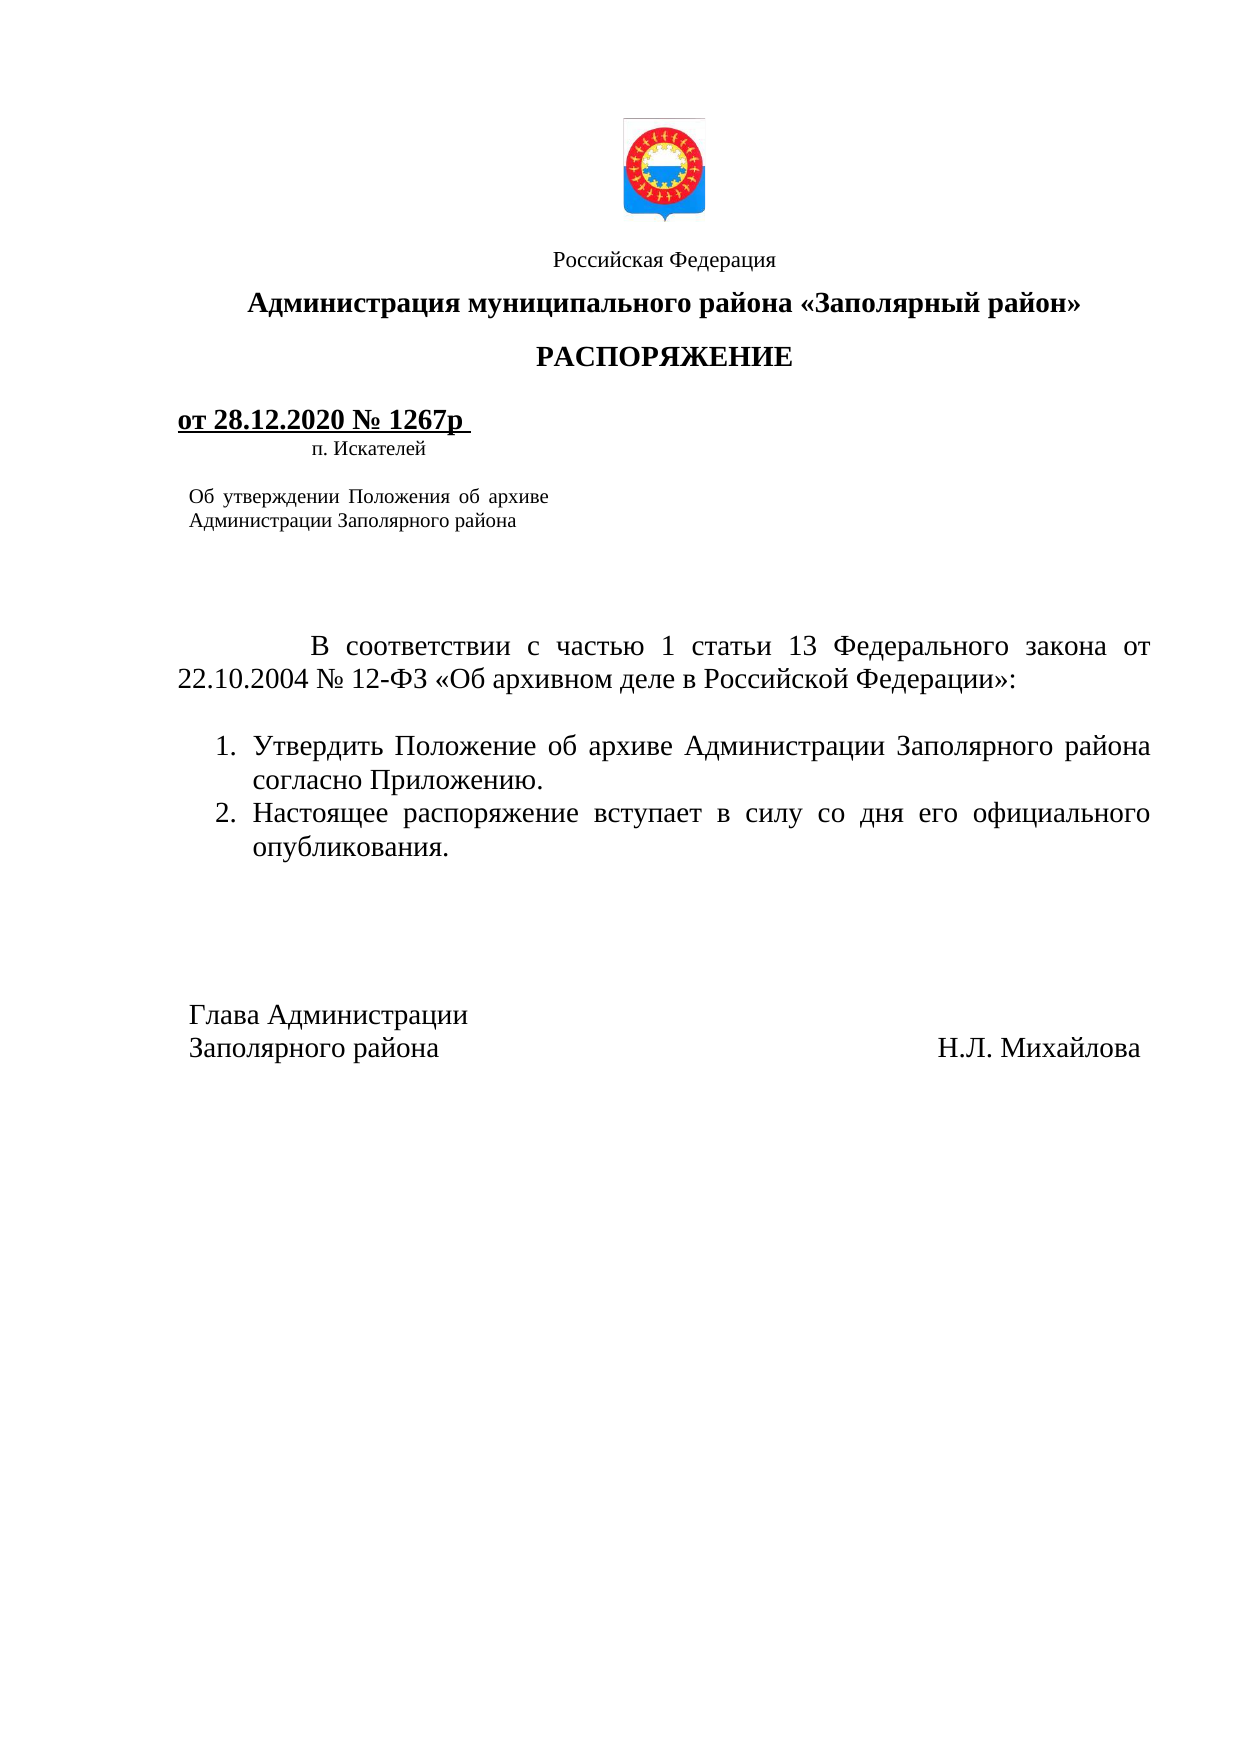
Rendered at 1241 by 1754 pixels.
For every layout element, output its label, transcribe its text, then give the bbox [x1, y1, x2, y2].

picture [623, 118, 706, 222]
text В соответствии с частью 1 статьи 13 Федерального закона от 22.10.2004 № 12-ФЗ «Об архивном деле в Российской Федерации»: [177, 628, 1152, 695]
list Утвердить Положение об архиве Администрации Заполярного района согласно Приложению. [215, 728, 1152, 796]
table_header Н.Л. Михайлова [690, 963, 1152, 1064]
text Российская Федерация [177, 246, 1152, 273]
text от 28.12.2020 № 1267р [177, 402, 1152, 436]
list Настоящее распоряжение вступает в силу со дня его официального опубликования. [215, 796, 1152, 863]
subtitle РАСПОРЯЖЕНИЕ [177, 339, 1152, 373]
table_header п. Искателей Об утверждении Положения об архиве Администрации Заполярного района [177, 436, 560, 561]
subtitle Администрация муниципального района «Заполярный район» [177, 285, 1152, 319]
table_header Глава Администрации Заполярного района [177, 963, 690, 1064]
